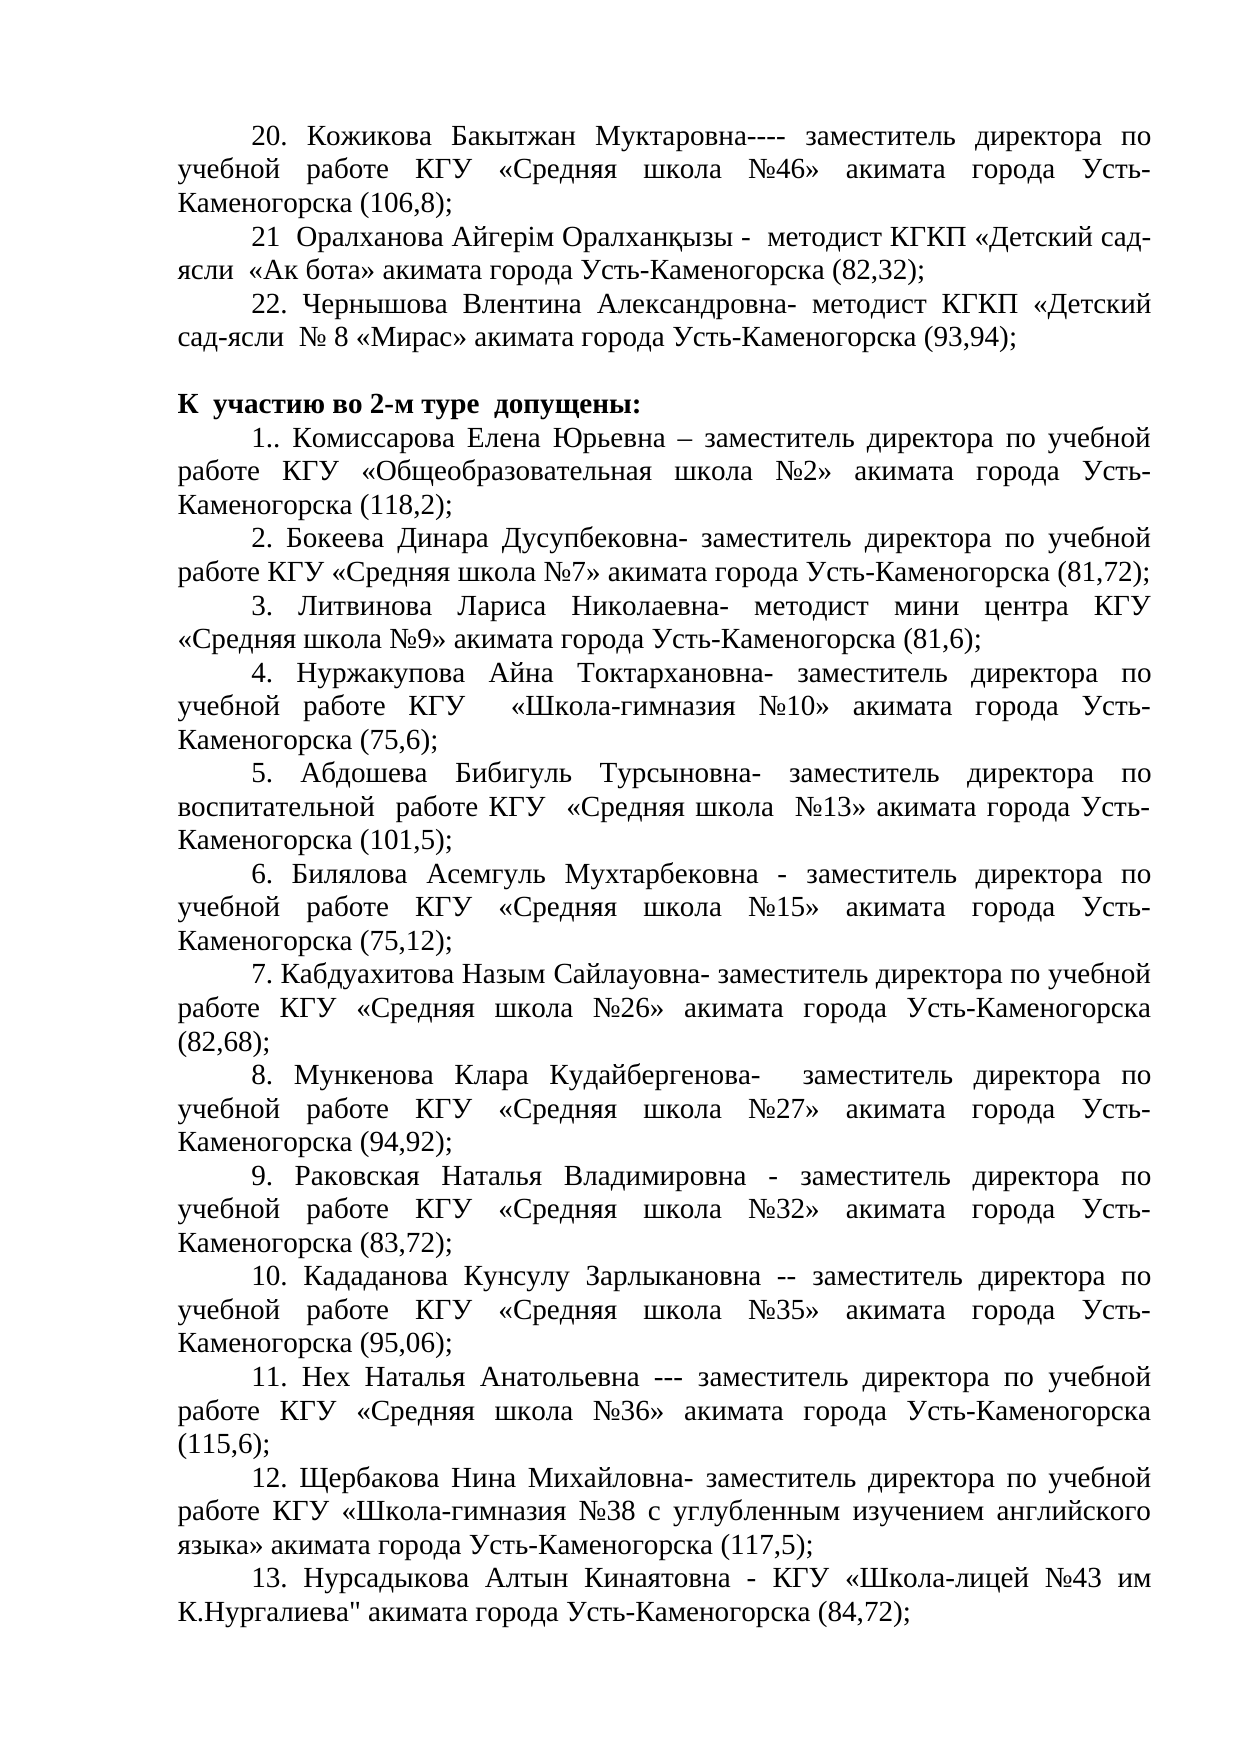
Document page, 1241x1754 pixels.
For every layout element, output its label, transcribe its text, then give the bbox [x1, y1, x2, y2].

text 20. Кожикова Бакытжан Муктаровна---- заместитель директора по учебной работе КГУ «Средняя школа №46» акимата города Усть-Каменогорска (106,8); [177, 118, 1152, 219]
text 13. Нурсадыкова Алтын Кинаятовна - КГУ «Школа-лицей №43 им К.Нургалиева" акимата города Усть-Каменогорска (84,72); [177, 1560, 1152, 1627]
text 11. Нех Наталья Анатольевна --- заместитель директора по учебной работе КГУ «Средняя школа №36» акимата города Усть-Каменогорска (115,6); [177, 1359, 1152, 1460]
text 12. Щербакова Нина Михайловна- заместитель директора по учебной работе КГУ «Школа-гимназия №38 с углубленным изучением английского языка» акимата города Усть-Каменогорска (117,5); [177, 1460, 1152, 1560]
text 3. Литвинова Лариса Николаевна- методист мини центра КГУ «Средняя школа №9» акимата города Усть-Каменогорска (81,6); [177, 588, 1152, 655]
text 9. Раковская Наталья Владимировна - заместитель директора по учебной работе КГУ «Средняя школа №32» акимата города Усть-Каменогорска (83,72); [177, 1158, 1152, 1258]
text К участию во 2-м туре допущены: [177, 386, 1152, 420]
text 6. Билялова Асемгуль Мухтарбековна - заместитель директора по учебной работе КГУ «Средняя школа №15» акимата города Усть-Каменогорска (75,12); [177, 856, 1152, 957]
text 8. Мункенова Клара Кудайбергенова- заместитель директора по учебной работе КГУ «Средняя школа №27» акимата города Усть-Каменогорска (94,92); [177, 1057, 1152, 1158]
text 4. Нуржакупова Айна Токтархановна- заместитель директора по учебной работе КГУ «Школа-гимназия №10» акимата города Усть-Каменогорска (75,6); [177, 655, 1152, 755]
text 10. Кададанова Кунсулу Зарлыкановна -- заместитель директора по учебной работе КГУ «Средняя школа №35» акимата города Усть-Каменогорска (95,06); [177, 1258, 1152, 1359]
text 5. Абдошева Бибигуль Турсыновна- заместитель директора по воспитательной работе КГУ «Средняя школа №13» акимата города Усть-Каменогорска (101,5); [177, 755, 1152, 856]
text 22. Чернышова Влентина Александровна- методист КГКП «Детский сад-ясли № 8 «Мирас» акимата города Усть-Каменогорска (93,94); [177, 286, 1152, 353]
text 2. Бокеева Динара Дусупбековна- заместитель директора по учебной работе КГУ «Средняя школа №7» акимата города Усть-Каменогорска (81,72); [177, 521, 1152, 588]
text 7. Кабдуахитова Назым Сайлауовна- заместитель директора по учебной работе КГУ «Средняя школа №26» акимата города Усть-Каменогорска (82,68); [177, 957, 1152, 1057]
text 1.. Комиссарова Елена Юрьевна – заместитель директора по учебной работе КГУ «Общеобразовательная школа №2» акимата города Усть-Каменогорска (118,2); [177, 420, 1152, 521]
text 21 Оралханова Айгерім Оралханқызы - методист КГКП «Детский сад-ясли «Ак бота» акимата города Усть-Каменогорска (82,32); [177, 219, 1152, 286]
